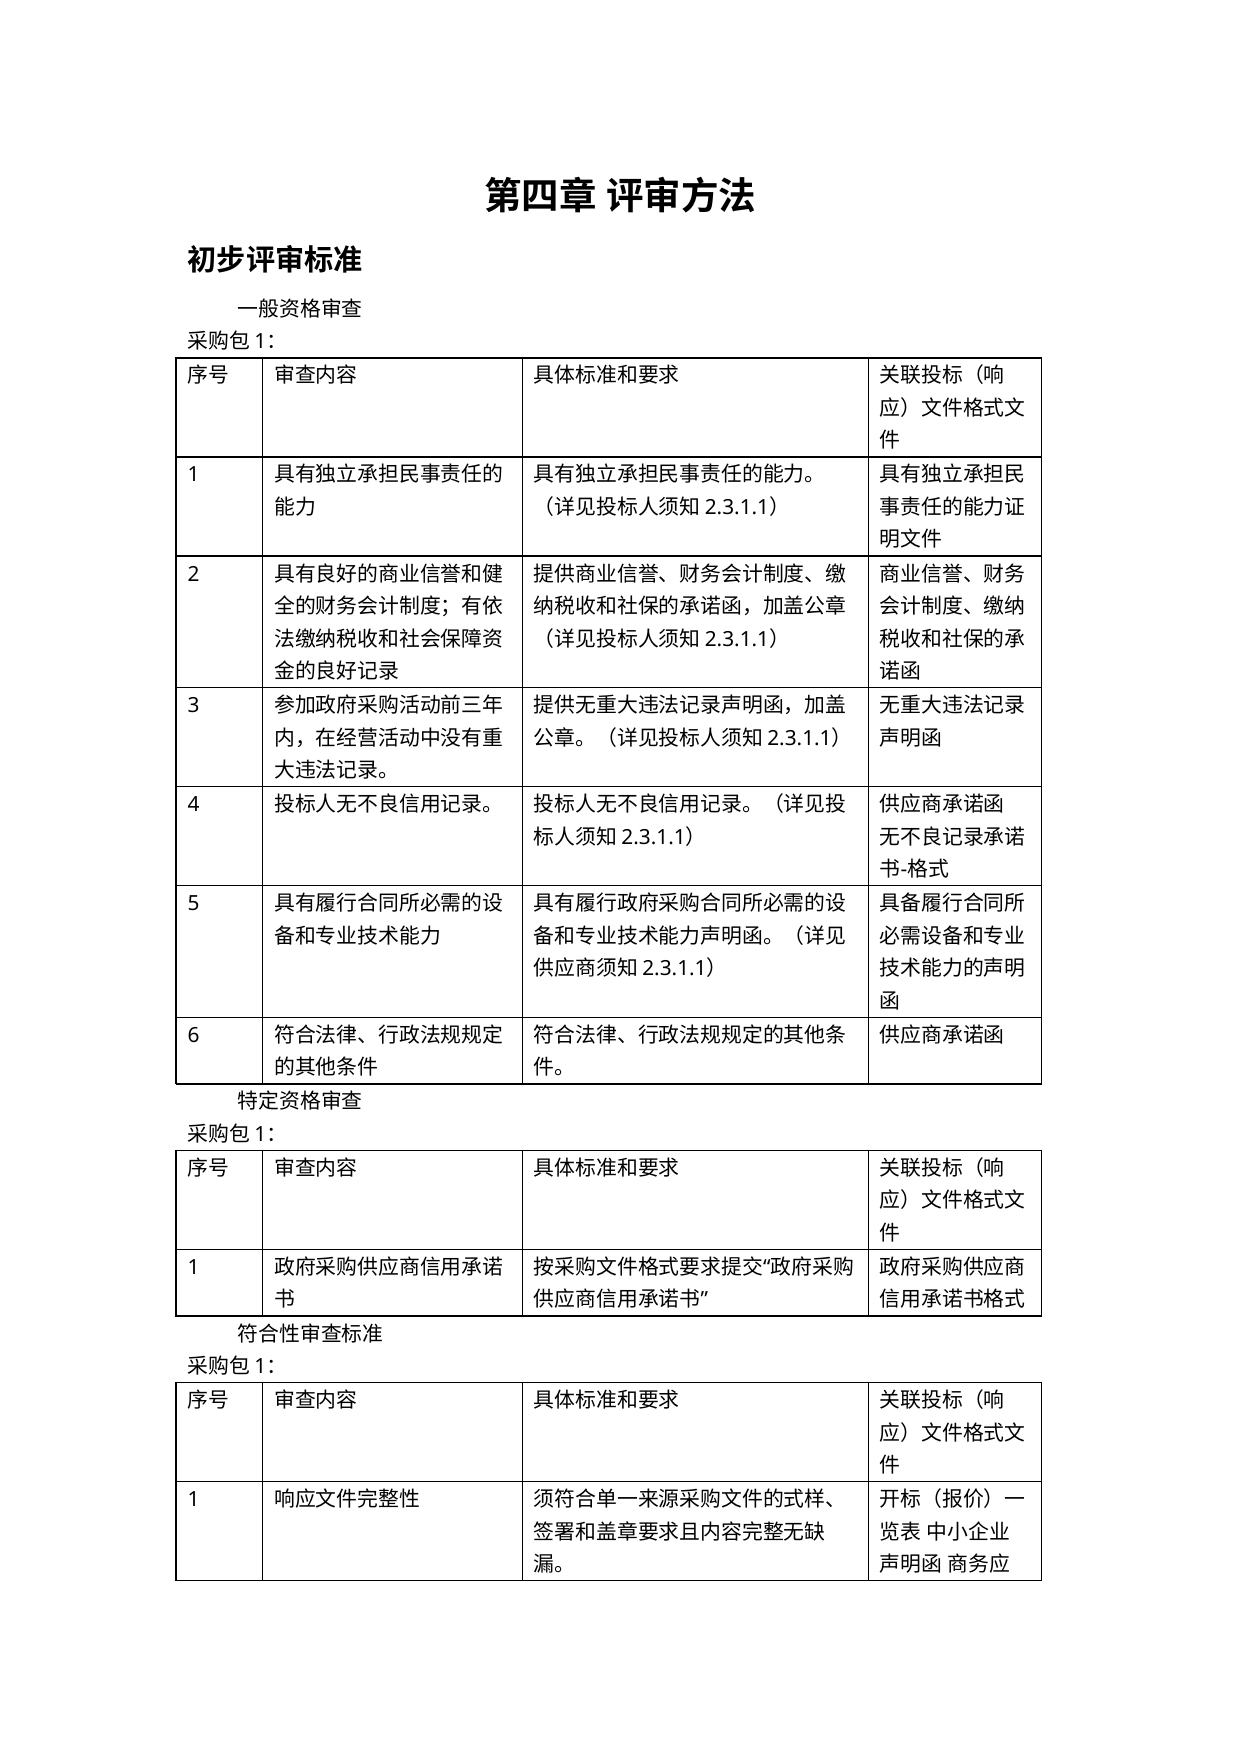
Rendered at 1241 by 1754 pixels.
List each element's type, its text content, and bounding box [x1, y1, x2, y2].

table_cell 符合法律、行政法规规定的其他条件 [263, 1018, 522, 1083]
table_cell 具有履行政府采购合同所必需的设备和专业技术能力声明函。（详见供应商须知2.3.1.1） [523, 886, 868, 1016]
table_header 关联投标（响应）文件格式文件 [869, 1151, 1041, 1248]
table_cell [869, 1482, 1041, 1580]
table_cell 提供无重大违法记录声明函，加盖公章。（详见投标人须知2.3.1.1） [523, 688, 868, 786]
table_cell 参加政府采购活动前三年内，在经营活动中没有重大违法记录。 [263, 688, 522, 786]
table_header 关联投标（响应）文件格式文件 [869, 1383, 1041, 1481]
table_cell 按采购文件格式要求提交“政府采购供应商信用承诺书” [523, 1250, 868, 1315]
table_cell 具备履行合同所必需设备和专业技术能力的声明函 [869, 886, 1041, 1016]
table_header 序号 [177, 359, 262, 456]
text 符合性审查标准 [187, 1317, 1053, 1349]
table_cell 1 [177, 1482, 262, 1580]
table_cell 符合法律、行政法规规定的其他条件。 [523, 1018, 868, 1083]
table_cell 具有独立承担民事责任的能力。（详见投标人须知2.3.1.1） [523, 458, 868, 555]
table_cell 投标人无不良信用记录。 [263, 787, 522, 885]
table_cell 1 [177, 1250, 262, 1315]
table_cell 5 [177, 886, 262, 1016]
text 采购包1： [187, 324, 1053, 357]
table_header 序号 [177, 1151, 262, 1248]
table_cell 政府采购供应商信用承诺书格式 [869, 1250, 1041, 1315]
table_header 审查内容 [263, 359, 522, 456]
table_cell 响应文件完整性 [263, 1482, 522, 1580]
table_cell 供应商承诺函 无不良记录承诺书-格式 [869, 787, 1041, 885]
table_cell 具有独立承担民事责任的能力 [263, 458, 522, 555]
text 第四章 评审方法 [187, 162, 1053, 227]
table_header 审查内容 [263, 1383, 522, 1481]
table_header 审查内容 [263, 1151, 522, 1248]
table_header 具体标准和要求 [523, 1151, 868, 1248]
table_cell 具有履行合同所必需的设备和专业技术能力 [263, 886, 522, 1016]
text 采购包1： [187, 1349, 1053, 1382]
table_header 具体标准和要求 [523, 1383, 868, 1481]
table_header 关联投标（响应）文件格式文件 [869, 359, 1041, 456]
table_cell 商业信誉、财务会计制度、缴纳税收和社保的承诺函 [869, 557, 1041, 687]
text 一般资格审查 [187, 292, 1053, 324]
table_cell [523, 1482, 868, 1580]
table_cell 4 [177, 787, 262, 885]
table_cell 供应商承诺函 [869, 1018, 1041, 1083]
table_cell 6 [177, 1018, 262, 1083]
table_cell 具有良好的商业信誉和健全的财务会计制度；有依法缴纳税收和社会保障资金的良好记录 [263, 557, 522, 687]
text 初步评审标准 [187, 227, 1053, 292]
table_header 具体标准和要求 [523, 359, 868, 456]
table_cell 3 [177, 688, 262, 786]
table_cell 无重大违法记录声明函 [869, 688, 1041, 786]
text 采购包1： [187, 1117, 1053, 1149]
table_header 序号 [177, 1383, 262, 1481]
table_cell 投标人无不良信用记录。（详见投标人须知2.3.1.1） [523, 787, 868, 885]
table_cell 2 [177, 557, 262, 687]
table_cell 提供商业信誉、财务会计制度、缴纳税收和社保的承诺函，加盖公章（详见投标人须知2.3.1.1） [523, 557, 868, 687]
table_cell 具有独立承担民事责任的能力证明文件 [869, 458, 1041, 555]
table_cell 1 [177, 458, 262, 555]
text 特定资格审查 [187, 1084, 1053, 1117]
table_cell 政府采购供应商信用承诺书 [263, 1250, 522, 1315]
